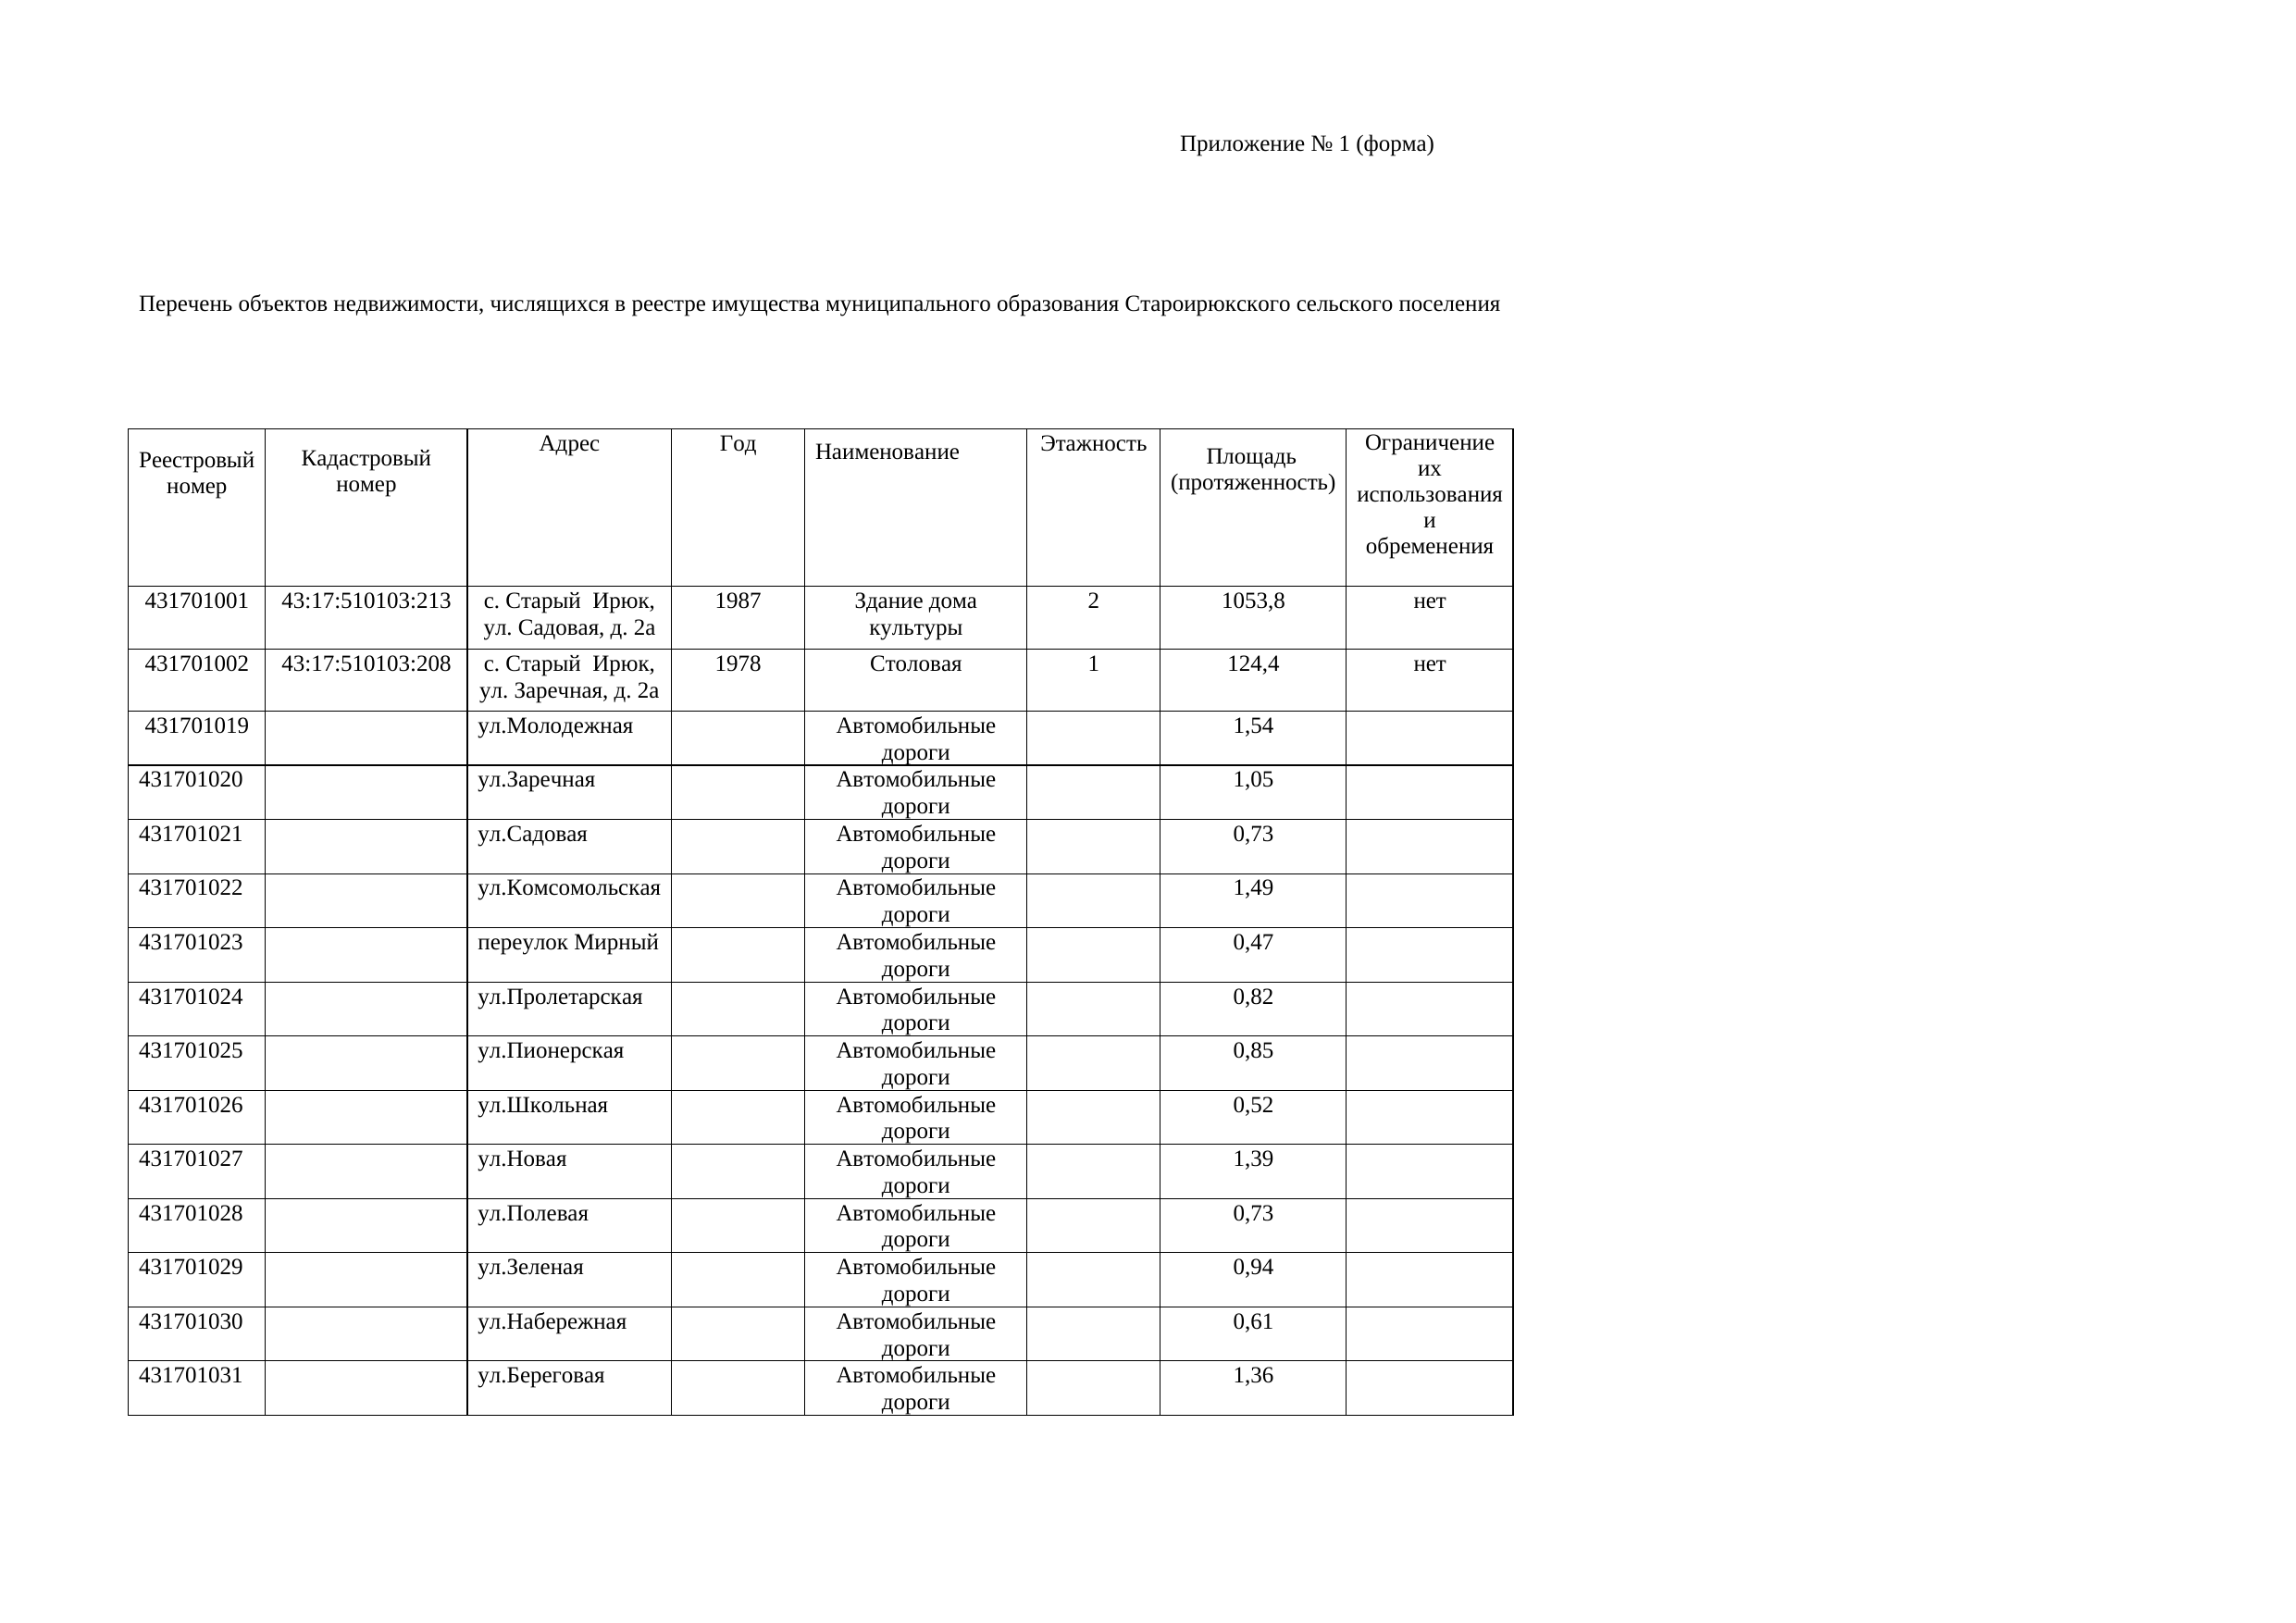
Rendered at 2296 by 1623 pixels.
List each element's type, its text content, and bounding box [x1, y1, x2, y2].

table_cell Автомобильные дороги [805, 1199, 1026, 1252]
table_cell Автомобильные дороги [805, 928, 1026, 982]
table_cell 1,36 [1160, 1361, 1346, 1415]
table_cell 1053,8 [1160, 587, 1346, 649]
table_cell [1347, 983, 1512, 1035]
table_cell [1347, 1036, 1512, 1090]
table_cell ул.Береговая [468, 1361, 671, 1415]
table_cell ул.Школьная [468, 1091, 671, 1144]
table_cell [672, 712, 804, 764]
table_cell [266, 1199, 466, 1252]
table_cell [672, 1036, 804, 1090]
table_cell 431701027 [129, 1145, 265, 1198]
table_cell Автомобильные дороги [805, 1145, 1026, 1198]
table_cell ул.Зеленая [468, 1253, 671, 1307]
table_cell с. Старый Ирюк, ул. Садовая, д. 2а [468, 587, 671, 649]
table_cell ул.Комсомольская [468, 874, 671, 927]
table_cell Автомобильные дороги [805, 1361, 1026, 1415]
table_cell Здание дома культуры [805, 587, 1026, 649]
table_cell ул.Заречная [468, 766, 671, 819]
table_cell [1027, 1253, 1160, 1307]
table_cell нет [1347, 650, 1512, 711]
table_cell [266, 1036, 466, 1090]
table_cell [1347, 1145, 1512, 1198]
table_cell Автомобильные дороги [805, 983, 1026, 1035]
table_cell 431701026 [129, 1091, 265, 1144]
table_cell Автомобильные дороги [805, 1307, 1026, 1360]
table_cell с. Старый Ирюк, ул. Заречная, д. 2а [468, 650, 671, 711]
table_cell [266, 766, 466, 819]
table_cell [266, 874, 466, 927]
table_cell Автомобильные дороги [805, 874, 1026, 927]
table_cell 0,52 [1160, 1091, 1346, 1144]
table_cell [672, 1307, 804, 1360]
table_cell [1027, 928, 1160, 982]
table_cell 431701022 [129, 874, 265, 927]
table_cell Автомобильные дороги [805, 766, 1026, 819]
table_header Реестровый номер [129, 429, 265, 586]
table_cell [1347, 1091, 1512, 1144]
table_cell ул.Садовая [468, 820, 671, 873]
table_cell [1347, 1253, 1512, 1307]
table_header Кадастровый номер [266, 429, 466, 586]
table_cell [266, 1253, 466, 1307]
table_cell ул.Новая [468, 1145, 671, 1198]
table_cell [1027, 874, 1160, 927]
table_cell 1,05 [1160, 766, 1346, 819]
table_cell [672, 983, 804, 1035]
table_cell [1347, 1199, 1512, 1252]
text Перечень объектов недвижимости, числящихся в реестре имущества муниципального образования Староирюкского сельского поселения [139, 290, 2227, 316]
table_cell 0,85 [1160, 1036, 1346, 1090]
table_cell ул.Пионерская [468, 1036, 671, 1090]
table_header Наименование [805, 429, 1026, 586]
table_cell Автомобильные дороги [805, 712, 1026, 764]
table_cell [672, 1145, 804, 1198]
table_header Этажность [1027, 429, 1160, 586]
table_cell [266, 1307, 466, 1360]
text Приложение № 1 (форма) [1179, 130, 2227, 156]
table_cell Автомобильные дороги [805, 1091, 1026, 1144]
table_cell 0,73 [1160, 1199, 1346, 1252]
table_cell 0,94 [1160, 1253, 1346, 1307]
table_cell 431701023 [129, 928, 265, 982]
table_cell [672, 820, 804, 873]
table_cell [672, 928, 804, 982]
table_cell [672, 1361, 804, 1415]
table_header Площадь (протяженность) [1160, 429, 1346, 586]
table_cell 2 [1027, 587, 1160, 649]
table_cell 431701002 [129, 650, 265, 711]
table_cell переулок Мирный [468, 928, 671, 982]
table_cell 1,39 [1160, 1145, 1346, 1198]
table_cell 431701024 [129, 983, 265, 1035]
table_cell [1347, 874, 1512, 927]
table_cell 1 [1027, 650, 1160, 711]
table_cell ул.Полевая [468, 1199, 671, 1252]
table_cell [266, 712, 466, 764]
table_cell 124,4 [1160, 650, 1346, 711]
table_header Год [672, 429, 804, 586]
table_cell ул.Пролетарская [468, 983, 671, 1035]
table_cell 431701030 [129, 1307, 265, 1360]
table_cell ул.Молодежная [468, 712, 671, 764]
table_cell 0,73 [1160, 820, 1346, 873]
table_cell [672, 1199, 804, 1252]
table_cell Автомобильные дороги [805, 820, 1026, 873]
table_cell [266, 928, 466, 982]
table_cell 431701029 [129, 1253, 265, 1307]
table_cell 431701025 [129, 1036, 265, 1090]
table_cell 431701001 [129, 587, 265, 649]
table_header Адрес [468, 429, 671, 586]
table_cell [266, 1091, 466, 1144]
table_cell [266, 1361, 466, 1415]
table_cell 1978 [672, 650, 804, 711]
table_cell 43:17:510103:208 [266, 650, 466, 711]
table_cell 0,47 [1160, 928, 1346, 982]
table_cell 0,82 [1160, 983, 1346, 1035]
table_cell нет [1347, 587, 1512, 649]
table_cell [1347, 820, 1512, 873]
table_cell [1027, 820, 1160, 873]
table_cell [1347, 928, 1512, 982]
table_cell 43:17:510103:213 [266, 587, 466, 649]
table_cell [266, 820, 466, 873]
table_cell [1347, 1361, 1512, 1415]
table_cell [1347, 712, 1512, 764]
table_cell 1,54 [1160, 712, 1346, 764]
table_cell [1027, 1307, 1160, 1360]
table_cell 431701019 [129, 712, 265, 764]
table_cell Автомобильные дороги [805, 1036, 1026, 1090]
table_cell 1,49 [1160, 874, 1346, 927]
table_cell [672, 766, 804, 819]
table_cell [266, 1145, 466, 1198]
table_cell Автомобильные дороги [805, 1253, 1026, 1307]
table_cell [266, 983, 466, 1035]
table_cell 431701020 [129, 766, 265, 819]
table_cell [1027, 1091, 1160, 1144]
table_cell [1027, 766, 1160, 819]
table_cell [672, 1091, 804, 1144]
table_cell [1027, 1361, 1160, 1415]
table_cell [1027, 1145, 1160, 1198]
table_header Ограничение их использования и обременения [1347, 429, 1512, 586]
table_cell [1347, 766, 1512, 819]
table_cell 431701028 [129, 1199, 265, 1252]
table_cell 431701031 [129, 1361, 265, 1415]
table_cell [672, 1253, 804, 1307]
table_cell 1987 [672, 587, 804, 649]
table_cell 0,61 [1160, 1307, 1346, 1360]
table_cell Столовая [805, 650, 1026, 711]
table_cell [1347, 1307, 1512, 1360]
table_cell [1027, 712, 1160, 764]
table_cell 431701021 [129, 820, 265, 873]
table_cell [1027, 1199, 1160, 1252]
table_cell [1027, 1036, 1160, 1090]
table_cell [1027, 983, 1160, 1035]
table_cell [672, 874, 804, 927]
table_cell ул.Набережная [468, 1307, 671, 1360]
